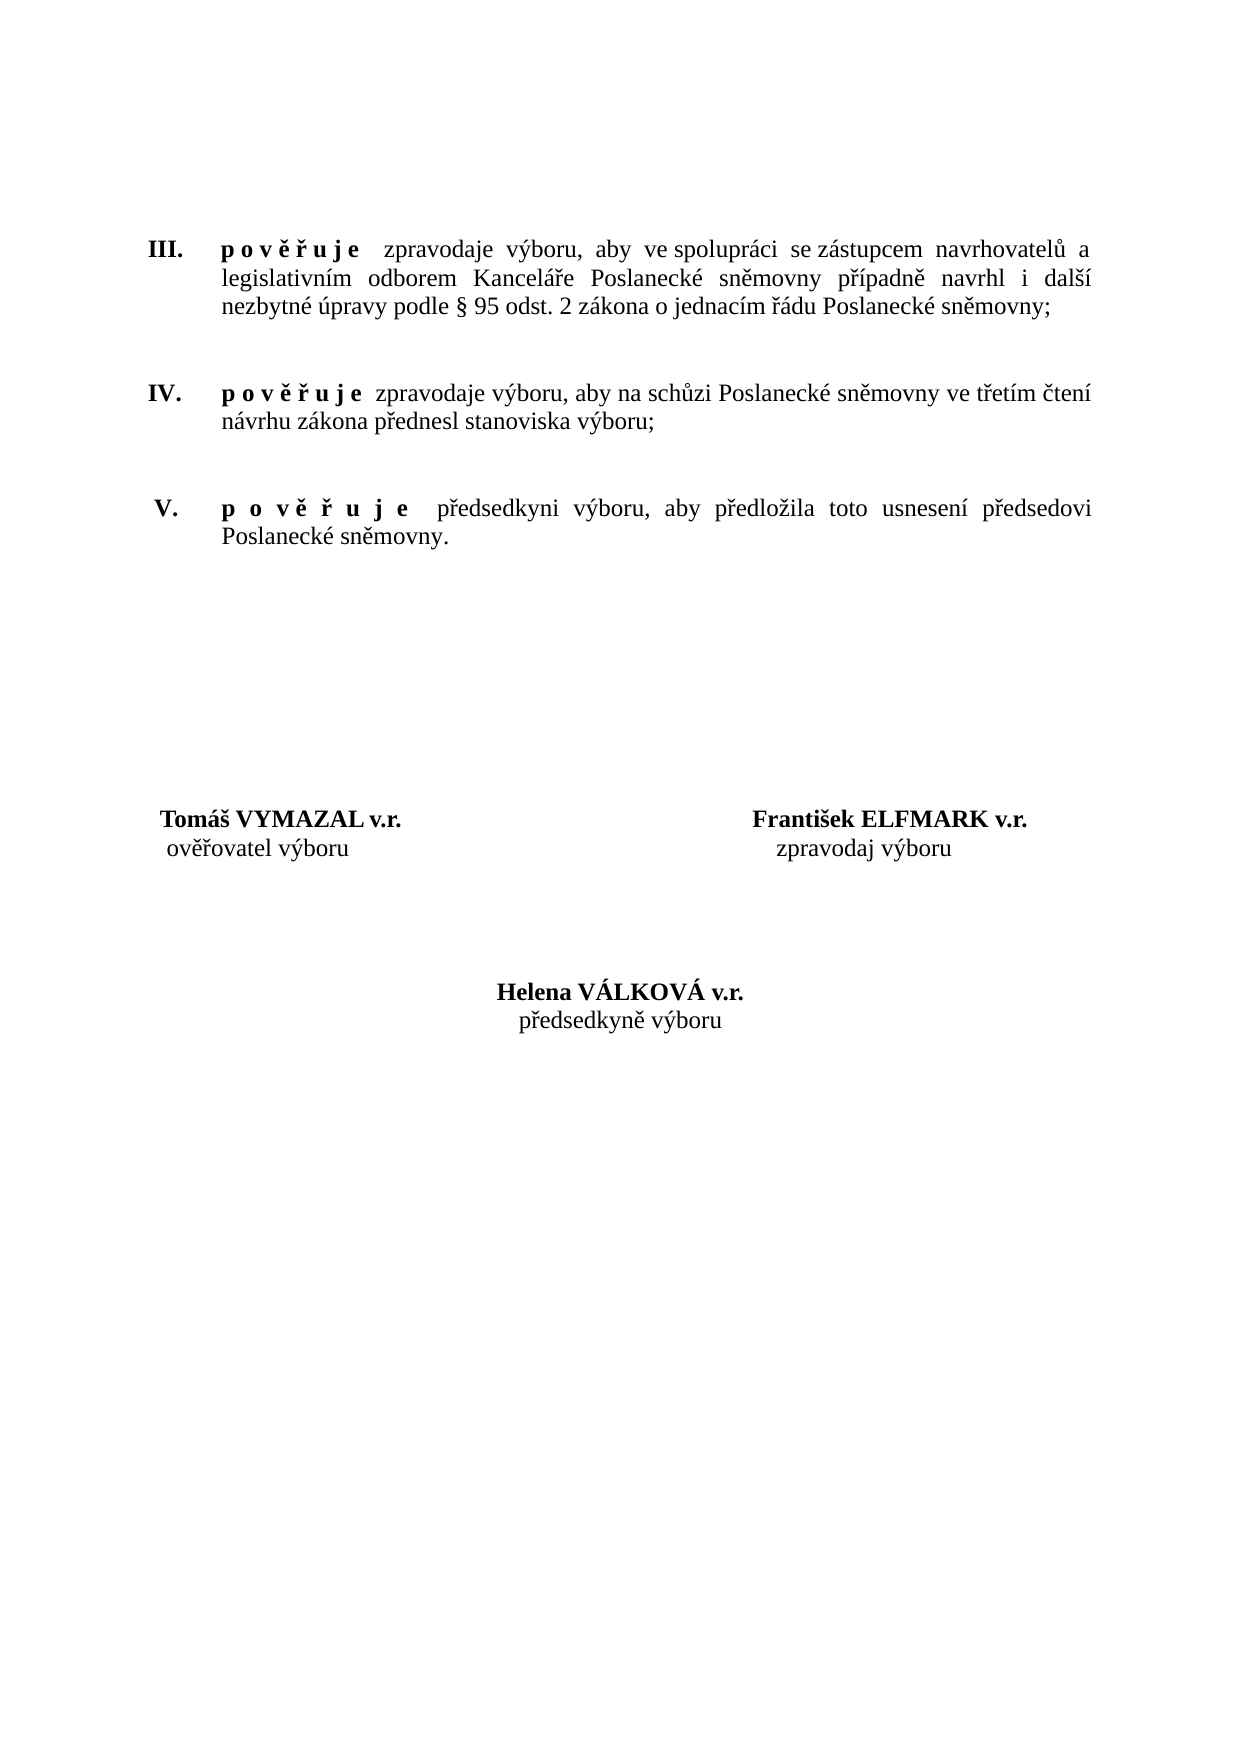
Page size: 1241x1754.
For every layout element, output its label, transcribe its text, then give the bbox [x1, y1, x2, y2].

text IV. p o v ě ř u j e zpravodaje výboru, aby na schůzi Poslanecké sněmovny ve třetím čtení návrhu zákona přednesl stanoviska výboru; [148, 378, 1093, 435]
text Helena VÁLKOVÁ v.r. [148, 977, 1093, 1005]
text legislativním odborem Kanceláře Poslanecké sněmovny případně navrhl i další nezbytné úpravy podle § 95 odst. 2 zákona o jednacím řádu Poslanecké sněmovny; [221, 263, 1093, 320]
text ověřovatel výboru zpravodaj výboru [148, 833, 1093, 862]
text III. p o v ě ř u j e zpravodaje výboru, aby ve spolupráci se zástupcem navrhovatelů a [148, 234, 1093, 263]
text Tomáš VYMAZAL v.r. František ELFMARK v.r. [148, 804, 1093, 833]
text předsedkyně výboru [148, 1005, 1093, 1034]
text V. p o v ě ř u j e předsedkyni výboru, aby předložila toto usnesení předsedovi Poslanecké sněmovny. [148, 493, 1093, 550]
